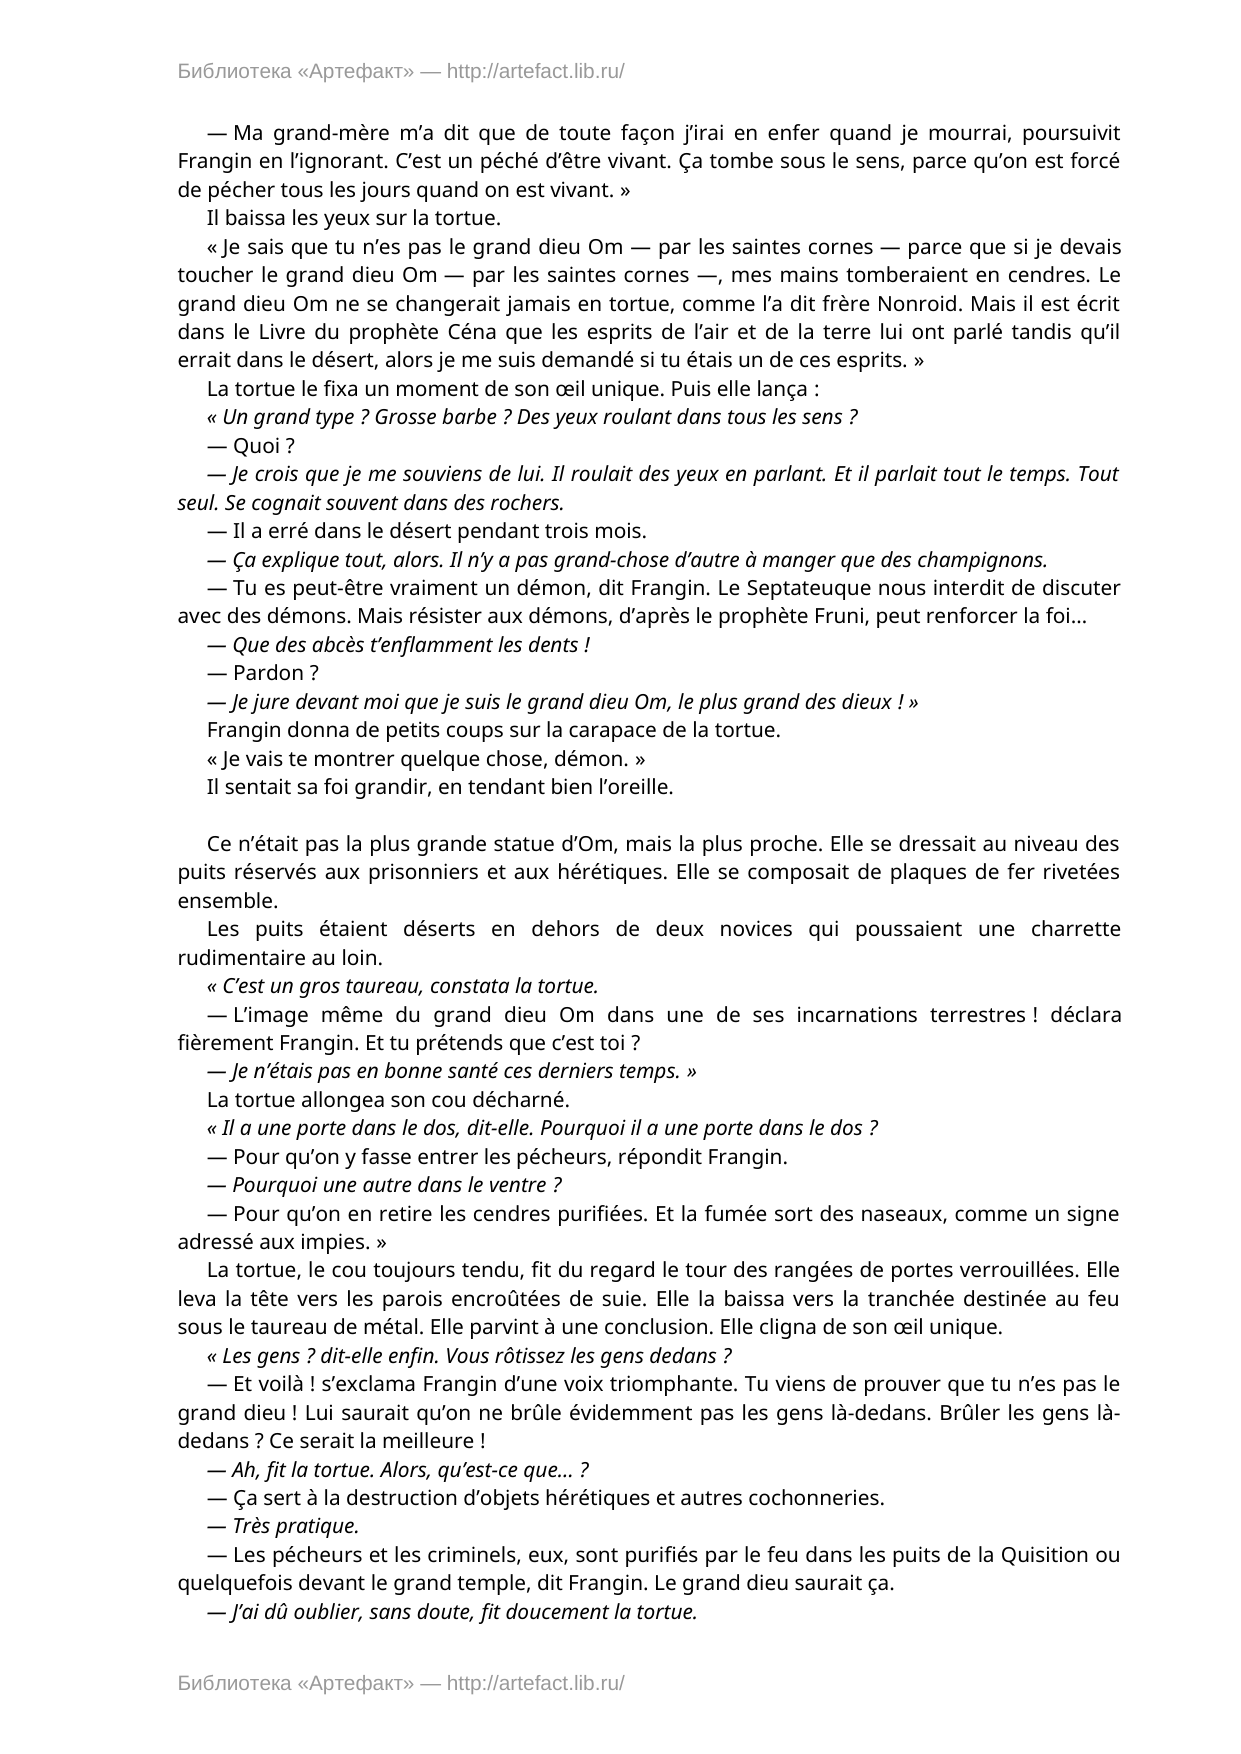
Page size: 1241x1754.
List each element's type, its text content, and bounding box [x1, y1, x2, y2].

text Ce n’était pas la plus grande statue d’Om, mais la plus proche. Elle se dressait au niveau des puits réservés aux prisonniers et aux hérétiques. Elle se composait de plaques de fer rivetées ensemble. [177, 829, 1122, 914]
text — Pour qu’on y fasse entrer les pécheurs, répondit Frangin. [177, 1142, 1122, 1170]
text — Pourquoi une autre dans le ventre ? [177, 1170, 1122, 1199]
text Les puits étaient déserts en dehors de deux novices qui poussaient une charrette rudimentaire au loin. [177, 914, 1122, 971]
text La tortue allongea son cou décharné. [177, 1085, 1122, 1113]
text « C’est un gros taureau, constata la tortue. [177, 971, 1122, 1000]
text — J’ai dû oublier, sans doute, fit doucement la tortue. [177, 1597, 1122, 1625]
text — Je crois que je me souviens de lui. Il roulait des yeux en parlant. Et il parlait tout le temps. Tout seul. Se cognait souvent dans des rochers. [177, 459, 1122, 516]
text Il baissa les yeux sur la tortue. [177, 203, 1122, 232]
text — L’image même du grand dieu Om dans une de ses incarnations terrestres ! déclara fièrement Frangin. Et tu prétends que c’est toi ? [177, 1000, 1122, 1057]
text « Il a une porte dans le dos, dit-elle. Pourquoi il a une porte dans le dos ? [177, 1113, 1122, 1142]
text — Ma grand-mère m’a dit que de toute façon j’irai en enfer quand je mourrai, poursuivit Frangin en l’ignorant. C’est un péché d’être vivant. Ça tombe sous le sens, parce qu’on est forcé de pécher tous les jours quand on est vivant. » [177, 118, 1122, 203]
text — Ça sert à la destruction d’objets hérétiques et autres cochonneries. [177, 1483, 1122, 1512]
text — Je jure devant moi que je suis le grand dieu Om, le plus grand des dieux ! » [177, 687, 1122, 715]
text Frangin donna de petits coups sur la carapace de la tortue. [177, 715, 1122, 744]
text La tortue, le cou toujours tendu, fit du regard le tour des rangées de portes verrouillées. Elle leva la tête vers les parois encroûtées de suie. Elle la baissa vers la tranchée destinée au feu sous le taureau de métal. Elle parvint à une conclusion. Elle cligna de son œil unique. [177, 1256, 1122, 1341]
text — Que des abcès t’enflamment les dents ! [177, 630, 1122, 658]
text — Je n’étais pas en bonne santé ces derniers temps. » [177, 1057, 1122, 1085]
text — Les pécheurs et les criminels, eux, sont purifiés par le feu dans les puits de la Quisition ou quelquefois devant le grand temple, dit Frangin. Le grand dieu saurait ça. [177, 1540, 1122, 1597]
text — Pardon ? [177, 658, 1122, 687]
text « Un grand type ? Grosse barbe ? Des yeux roulant dans tous les sens ? [177, 402, 1122, 431]
text « Je sais que tu n’es pas le grand dieu Om — par les saintes cornes — parce que si je devais toucher le grand dieu Om — par les saintes cornes —, mes mains tomberaient en cendres. Le grand dieu Om ne se changerait jamais en tortue, comme l’a dit frère Nonroid. Mais il est écrit dans le Livre du prophète Céna que les esprits de l’air et de la terre lui ont parlé tandis qu’il errait dans le désert, alors je me suis demandé si tu étais un de ces esprits. » [177, 232, 1122, 374]
text La tortue le fixa un moment de son œil unique. Puis elle lança : [177, 374, 1122, 402]
text Il sentait sa foi grandir, en tendant bien l’oreille. [177, 772, 1122, 801]
text — Ça explique tout, alors. Il n’y a pas grand-chose d’autre à manger que des champignons. [177, 545, 1122, 573]
text — Il a erré dans le désert pendant trois mois. [177, 516, 1122, 545]
text — Et voilà ! s’exclama Frangin d’une voix triomphante. Tu viens de prouver que tu n’es pas le grand dieu ! Lui saurait qu’on ne brûle évidemment pas les gens là-dedans. Brûler les gens là-dedans ? Ce serait la meilleure ! [177, 1369, 1122, 1455]
text — Tu es peut-être vraiment un démon, dit Frangin. Le Septateuque nous interdit de discuter avec des démons. Mais résister aux démons, d’après le prophète Fruni, peut renforcer la foi… [177, 573, 1122, 630]
text — Quoi ? [177, 431, 1122, 459]
text — Très pratique. [177, 1512, 1122, 1540]
text « Les gens ? dit-elle enfin. Vous rôtissez les gens dedans ? [177, 1341, 1122, 1369]
text — Ah, fit la tortue. Alors, qu’est-ce que… ? [177, 1455, 1122, 1483]
text « Je vais te montrer quelque chose, démon. » [177, 744, 1122, 772]
text — Pour qu’on en retire les cendres purifiées. Et la fumée sort des naseaux, comme un signe adressé aux impies. » [177, 1199, 1122, 1256]
